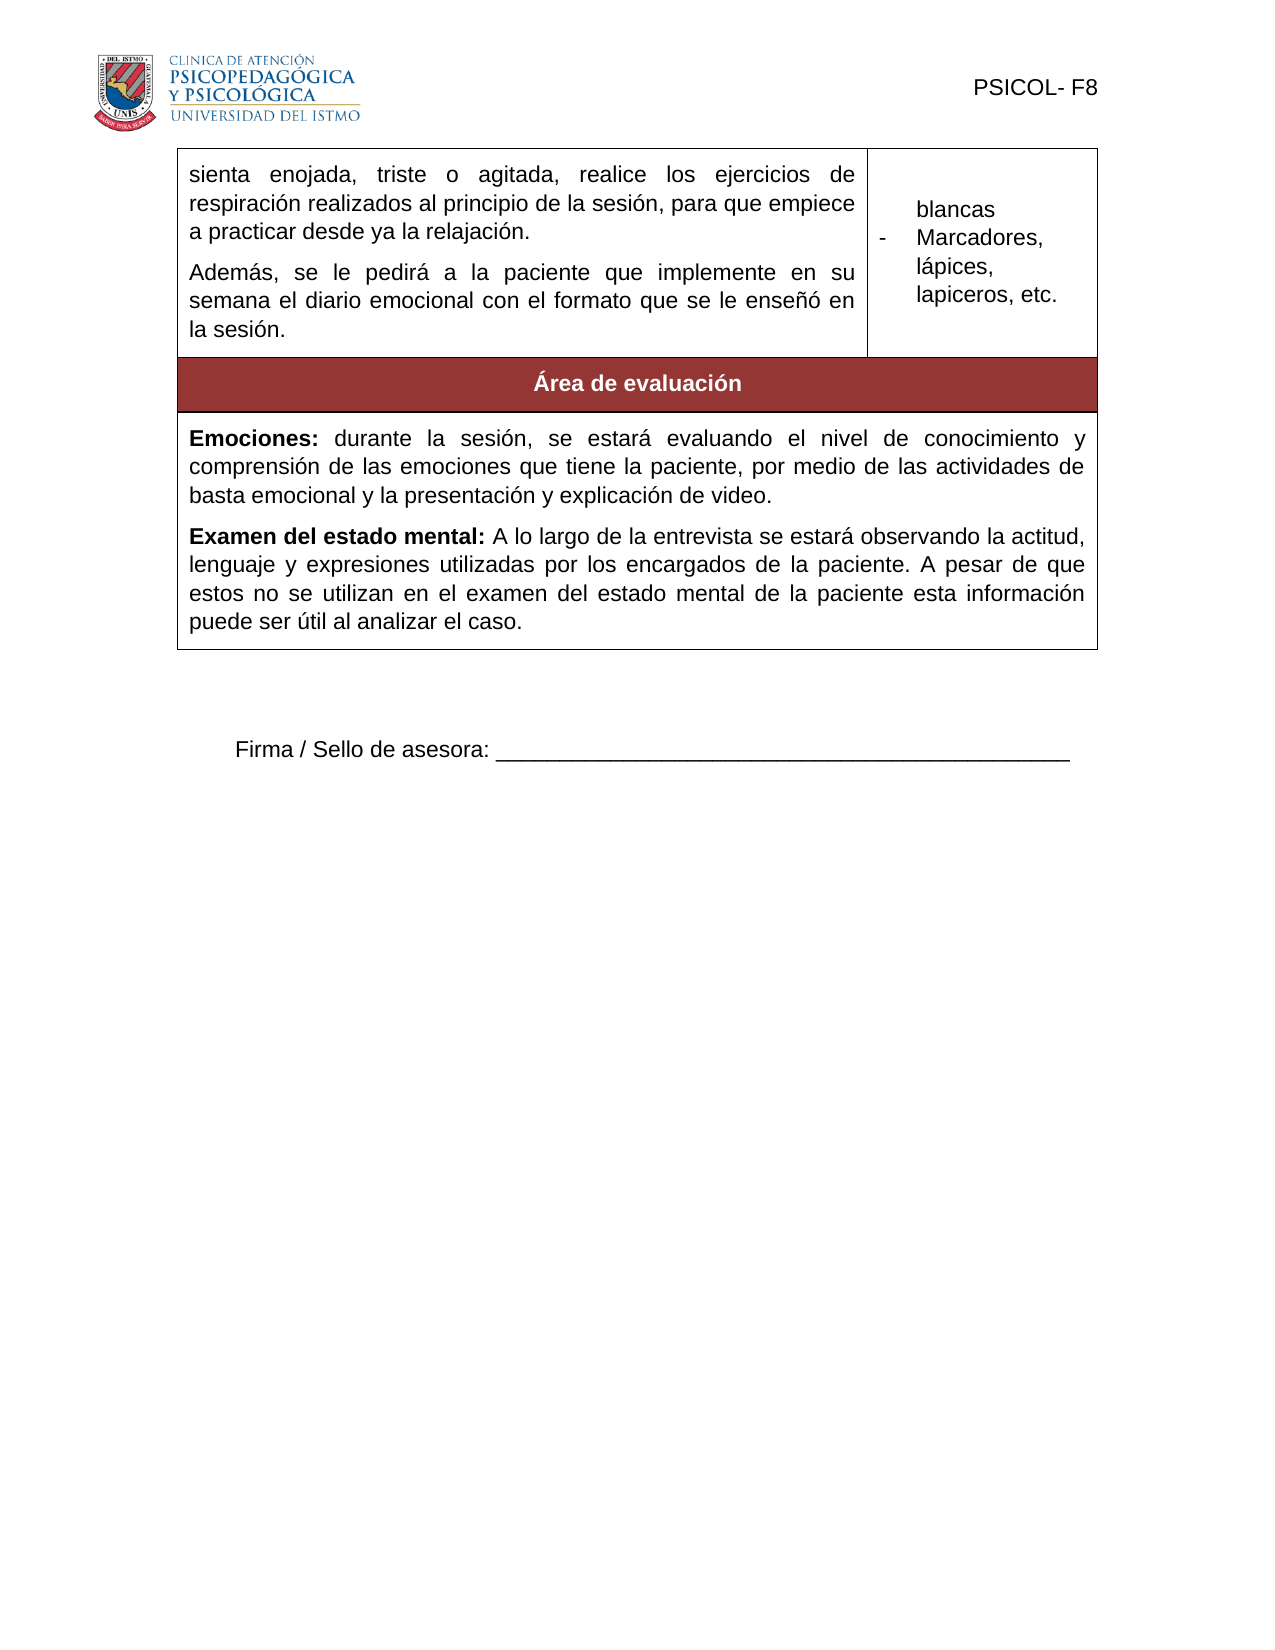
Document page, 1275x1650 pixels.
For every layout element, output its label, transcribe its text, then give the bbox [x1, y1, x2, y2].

table_cell Emociones: durante la sesión, se estará evaluando el nivel de conocimiento y comprensión de las emociones que tiene la paciente, por medio de las actividades de basta emocional y la presentación y explicación de video. Examen del estado mental: A lo largo de la entrevista se estará observando la actitud, lenguaje y expresiones utilizadas por los encargados de la paciente. A pesar de que estos no se utilizan en el examen del estado mental de la paciente esta información puede ser útil al analizar el caso. [178, 413, 1097, 649]
picture [42, 25, 422, 166]
text Firma / Sello de asesora: _____________________________________________ [177, 736, 1127, 762]
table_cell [178, 149, 867, 357]
table_cell Área de evaluación [178, 358, 1097, 411]
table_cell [868, 149, 1097, 357]
